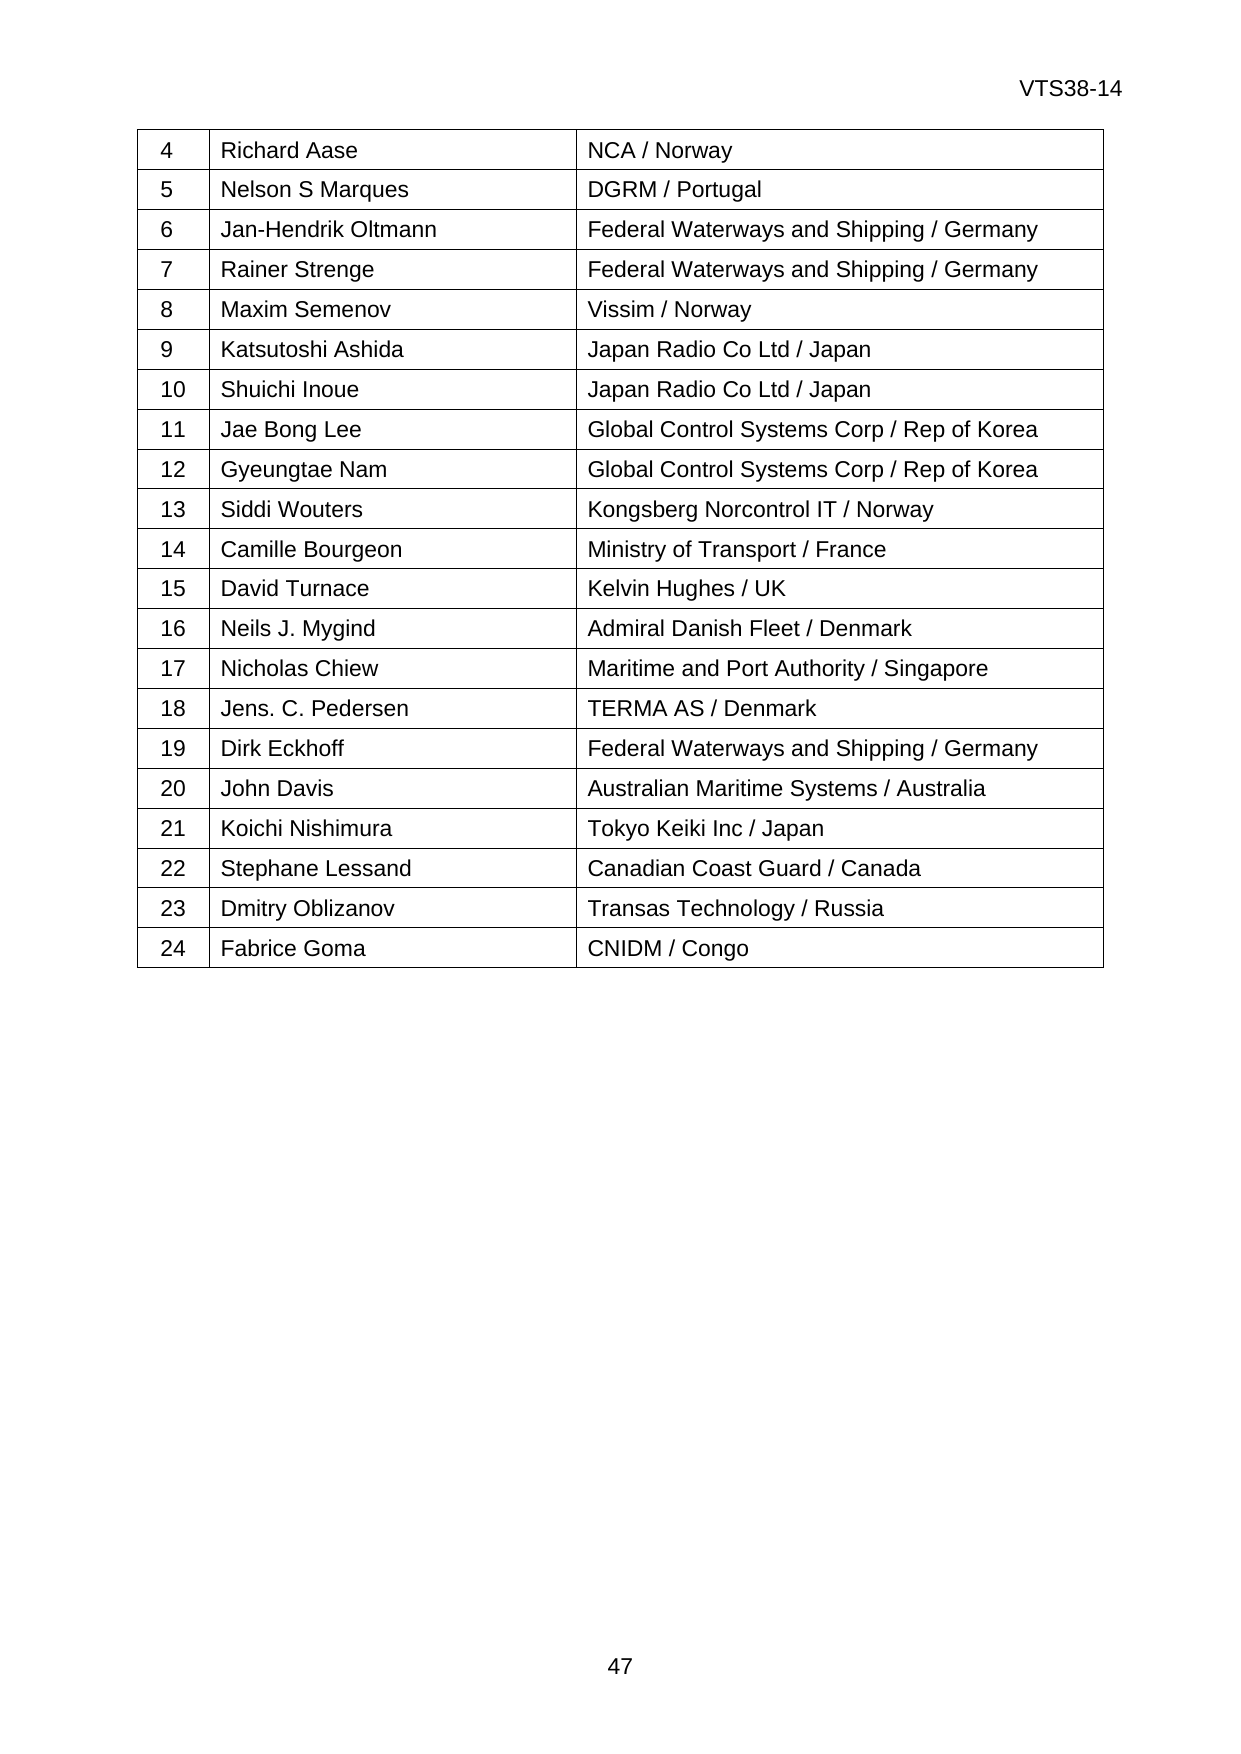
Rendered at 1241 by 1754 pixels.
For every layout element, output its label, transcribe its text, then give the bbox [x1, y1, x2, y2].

table_cell Kongsberg Norcontrol IT / Norway [577, 489, 1103, 528]
table_cell [138, 569, 209, 608]
table_cell Australian Maritime Systems / Australia [577, 769, 1103, 807]
table_cell Tokyo Keiki Inc / Japan [577, 809, 1103, 847]
table_cell Kelvin Hughes / UK [577, 569, 1103, 608]
table_cell [138, 729, 209, 768]
table_cell [138, 170, 209, 209]
table_cell [138, 210, 209, 249]
table_cell Maxim Semenov [210, 290, 576, 329]
table_cell Transas Technology / Russia [577, 888, 1103, 927]
table_cell DGRM / Portugal [577, 170, 1103, 209]
table_cell NCA / Norway [577, 130, 1103, 169]
table_cell Nicholas Chiew [210, 649, 576, 688]
table_cell Stephane Lessand [210, 849, 576, 887]
table_cell [138, 330, 209, 369]
table_cell [138, 689, 209, 728]
table_cell John Davis [210, 769, 576, 807]
table_cell [138, 450, 209, 488]
table_cell Katsutoshi Ashida [210, 330, 576, 369]
table_cell Japan Radio Co Ltd / Japan [577, 330, 1103, 369]
table_cell [138, 290, 209, 329]
table_cell Richard Aase [210, 130, 576, 169]
table_cell Dmitry Oblizanov [210, 888, 576, 927]
table_cell Gyeungtae Nam [210, 450, 576, 488]
table_cell David Turnace [210, 569, 576, 608]
table_cell Shuichi Inoue [210, 370, 576, 408]
table_cell Rainer Strenge [210, 250, 576, 289]
table_cell Koichi Nishimura [210, 809, 576, 847]
table_cell Global Control Systems Corp / Rep of Korea [577, 410, 1103, 448]
table_cell [138, 370, 209, 408]
table_cell [138, 250, 209, 289]
table_cell CNIDM / Congo [577, 928, 1103, 967]
table_cell Admiral Danish Fleet / Denmark [577, 609, 1103, 648]
table_cell [138, 410, 209, 448]
table_cell Ministry of Transport / France [577, 529, 1103, 568]
table_cell [138, 649, 209, 688]
table_cell [138, 130, 209, 169]
table_cell [138, 888, 209, 927]
table_cell Nelson S Marques [210, 170, 576, 209]
table_cell [138, 809, 209, 847]
table_cell Vissim / Norway [577, 290, 1103, 329]
table_cell Japan Radio Co Ltd / Japan [577, 370, 1103, 408]
table_cell [138, 609, 209, 648]
table_cell Neils J. Mygind [210, 609, 576, 648]
table_cell [138, 849, 209, 887]
table_cell Dirk Eckhoff [210, 729, 576, 768]
table_cell TERMA AS / Denmark [577, 689, 1103, 728]
table_cell [138, 529, 209, 568]
table_cell Federal Waterways and Shipping / Germany [577, 729, 1103, 768]
table_cell Siddi Wouters [210, 489, 576, 528]
table_cell Jae Bong Lee [210, 410, 576, 448]
table_cell Canadian Coast Guard / Canada [577, 849, 1103, 887]
table_cell Federal Waterways and Shipping / Germany [577, 210, 1103, 249]
table_cell [138, 928, 209, 967]
table_cell Maritime and Port Authority / Singapore [577, 649, 1103, 688]
table_cell Global Control Systems Corp / Rep of Korea [577, 450, 1103, 488]
table_cell Jan-Hendrik Oltmann [210, 210, 576, 249]
table_cell Camille Bourgeon [210, 529, 576, 568]
table_cell [138, 769, 209, 807]
table_cell Federal Waterways and Shipping / Germany [577, 250, 1103, 289]
table_cell Fabrice Goma [210, 928, 576, 967]
table_cell Jens. C. Pedersen [210, 689, 576, 728]
table_cell [138, 489, 209, 528]
